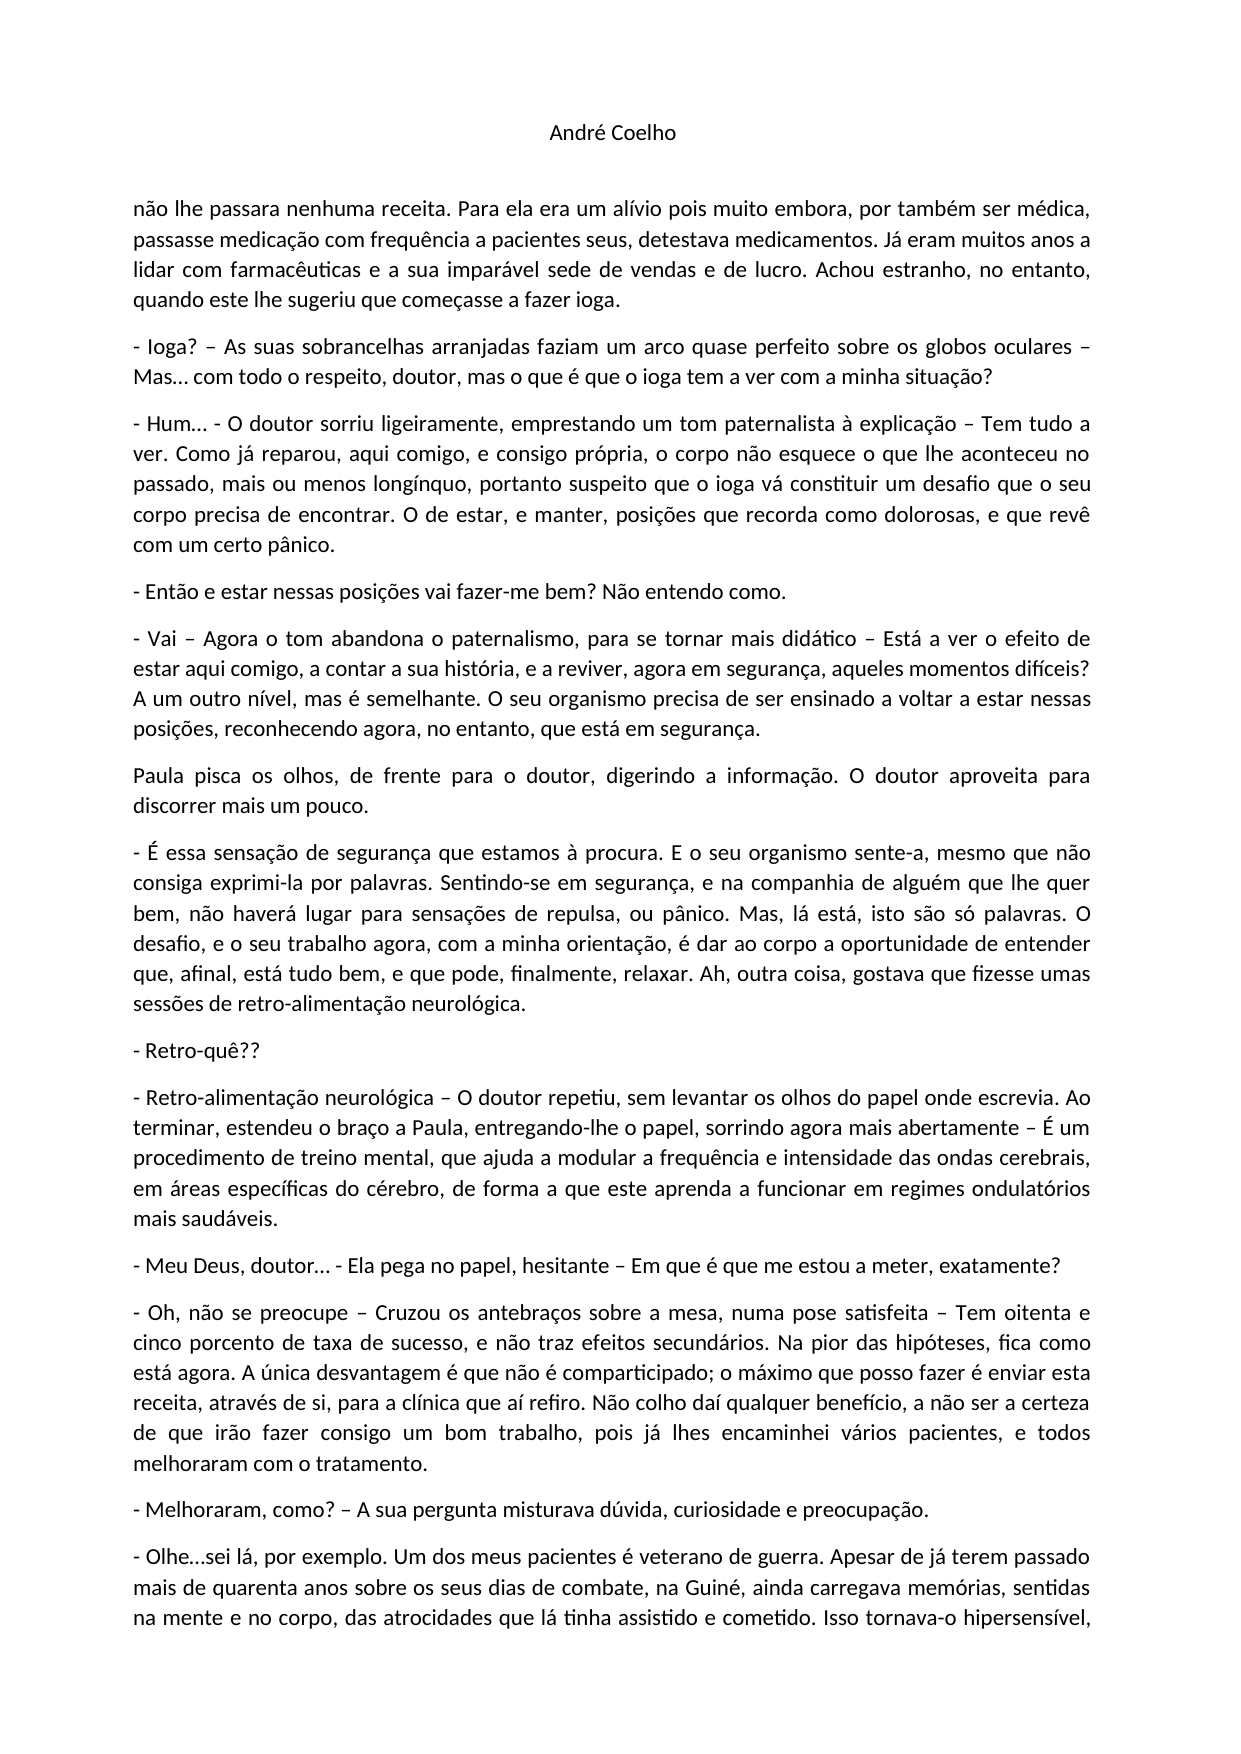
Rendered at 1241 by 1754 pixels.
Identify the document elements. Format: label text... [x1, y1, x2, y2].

text - Hum… - O doutor sorriu ligeiramente, emprestando um tom paternalista à explicação – Tem tudo a ver. Como já reparou, aqui comigo, e consigo própria, o corpo não esquece o que lhe aconteceu no passado, mais ou menos longínquo, portanto suspeito que o ioga vá constituir um desafio que o seu corpo precisa de encontrar. O de estar, e manter, posições que recorda como dolorosas, e que revê com um certo pânico. [133, 409, 1093, 558]
text - Oh, não se preocupe – Cruzou os antebraços sobre a mesa, numa pose satisfeita – Tem oitenta e cinco porcento de taxa de sucesso, e não traz efeitos secundários. Na pior das hipóteses, fica como está agora. A única desvantagem é que não é comparticipado; o máximo que posso fazer é enviar esta receita, através de si, para a clínica que aí refiro. Não colho daí qualquer benefício, a não ser a certeza de que irão fazer consigo um bom trabalho, pois já lhes encaminhei vários pacientes, e todos melhoraram com o tratamento. [133, 1298, 1093, 1477]
text Paula pisca os olhos, de frente para o doutor, digerindo a informação. O doutor aproveita para discorrer mais um pouco. [133, 761, 1093, 819]
text - Melhoraram, como? – A sua pergunta misturava dúvida, curiosidade e preocupação. [133, 1496, 1093, 1523]
text - Meu Deus, doutor… - Ela pega no papel, hesitante – Em que é que me estou a meter, exatamente? [133, 1251, 1093, 1279]
text - Retro-alimentação neurológica – O doutor repetiu, sem levantar os olhos do papel onde escrevia. Ao terminar, estendeu o braço a Paula, entregando-lhe o papel, sorrindo agora mais abertamente – É um procedimento de treino mental, que ajuda a modular a frequência e intensidade das ondas cerebrais, em áreas específicas do cérebro, de forma a que este aprenda a funcionar em regimes ondulatórios mais saudáveis. [133, 1083, 1093, 1232]
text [133, 1542, 1093, 1631]
text - Então e estar nessas posições vai fazer-me bem? Não entendo como. [133, 577, 1093, 605]
text - É essa sensação de segurança que estamos à procura. E o seu organismo sente-a, mesmo que não consiga exprimi-la por palavras. Sentindo-se em segurança, e na companhia de alguém que lhe quer bem, não haverá lugar para sensações de repulsa, ou pânico. Mas, lá está, isto são só palavras. O desafio, e o seu trabalho agora, com a minha orientação, é dar ao corpo a oportunidade de entender que, afinal, está tudo bem, e que pode, finalmente, relaxar. Ah, outra coisa, gostava que fizesse umas sessões de retro-alimentação neurológica. [133, 838, 1093, 1017]
text - Ioga? – As suas sobrancelhas arranjadas faziam um arco quase perfeito sobre os globos oculares – Mas… com todo o respeito, doutor, mas o que é que o ioga tem a ver com a minha situação? [133, 332, 1093, 390]
text - Vai – Agora o tom abandona o paternalismo, para se tornar mais didático – Está a ver o efeito de estar aqui comigo, a contar a sua história, e a reviver, agora em segurança, aqueles momentos difíceis? A um outro nível, mas é semelhante. O seu organismo precisa de ser ensinado a voltar a estar nessas posições, reconhecendo agora, no entanto, que está em segurança. [133, 624, 1093, 742]
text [133, 194, 1093, 313]
text - Retro-quê?? [133, 1036, 1093, 1064]
